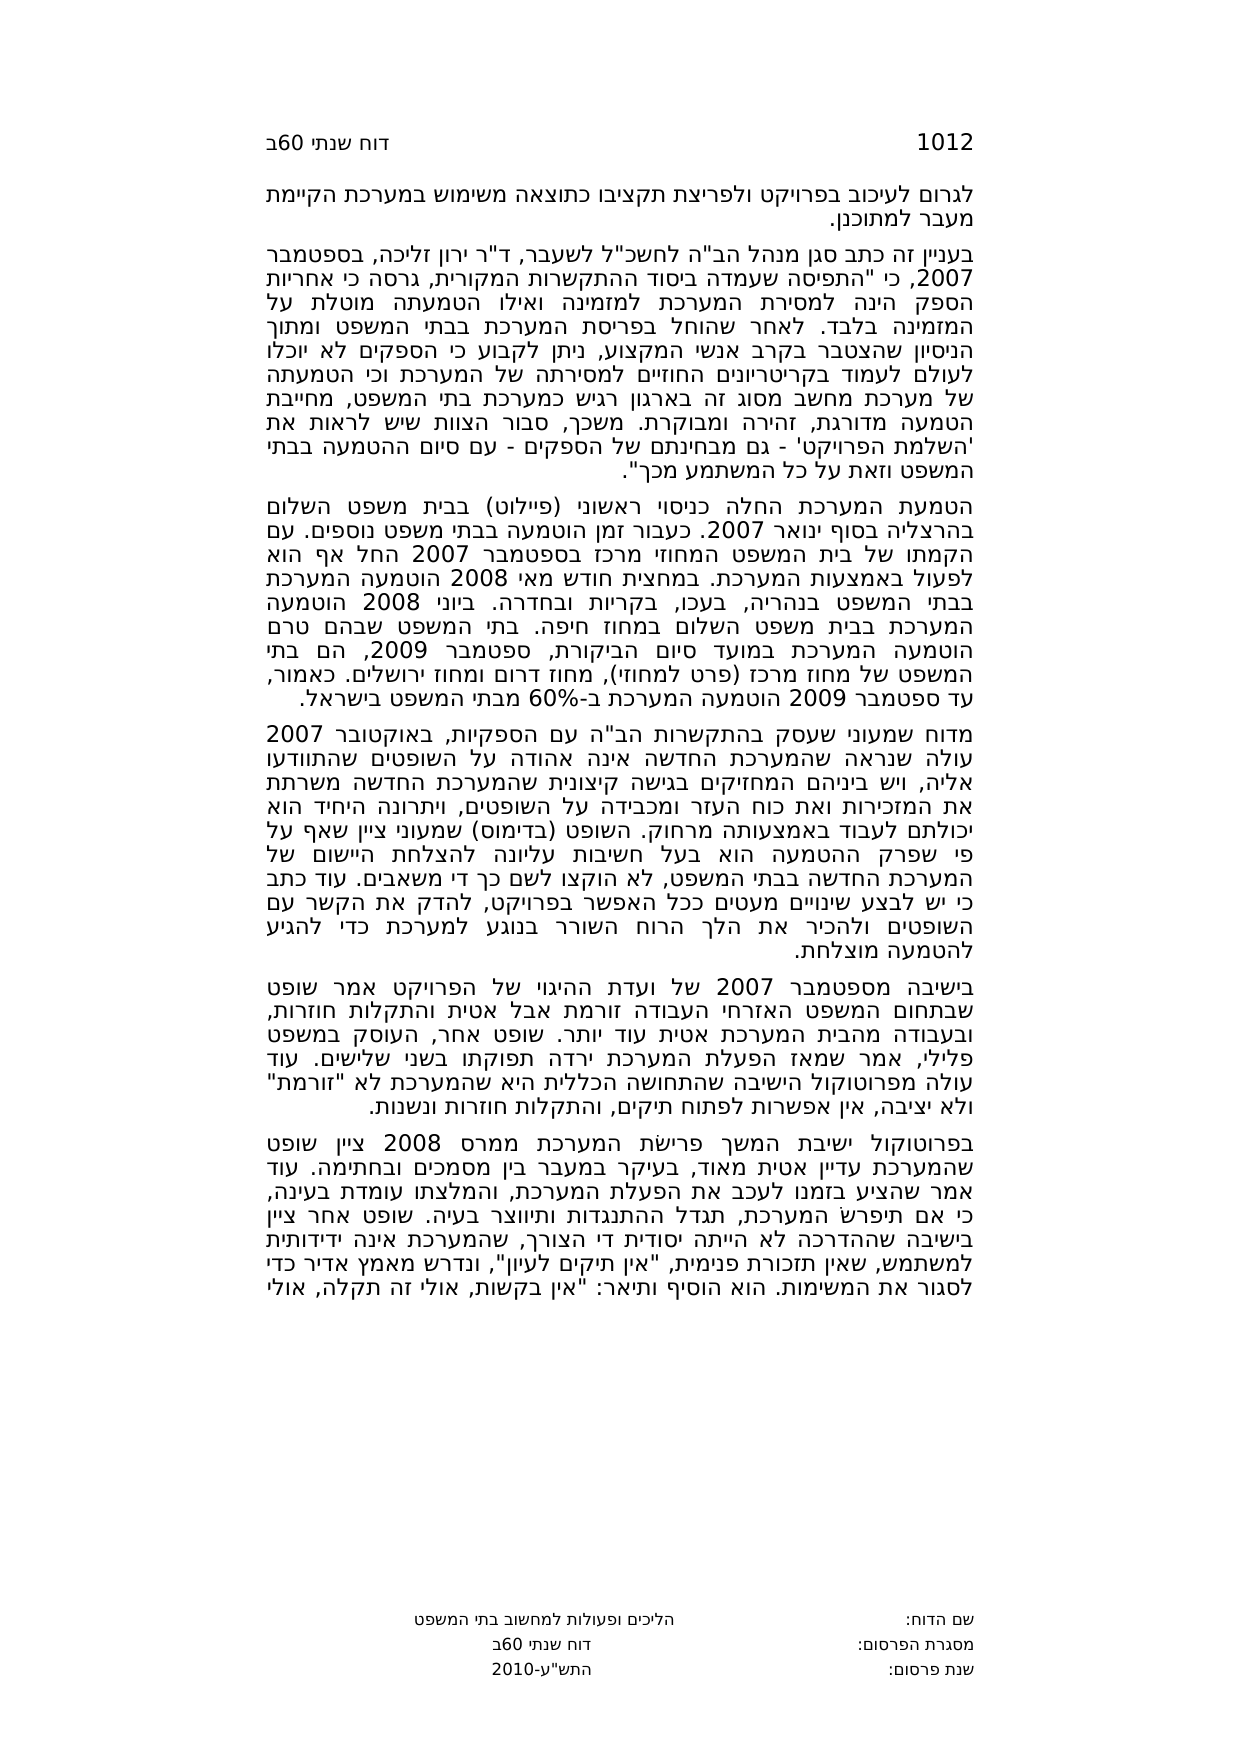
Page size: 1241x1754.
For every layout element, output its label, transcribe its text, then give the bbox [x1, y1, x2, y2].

text בעניין זה כתב סגן מנהל הב"ה לחשכ"ל לשעבר, ד"ר ירון זליכה, בספטמבר 2007, כי "התפיסה שעמדה ביסוד ההתקשרות המקורית, גרסה כי אחריות הספק הינה למסירת המערכת למזמינה ואילו הטמעתה מוטלת על המזמינה בלבד. לאחר שהוחל בפריסת המערכת בבתי המשפט ומתוך הניסיון שהצטבר בקרב אנשי המקצוע, ניתן לקבוע כי הספקים לא יוכלו לעולם לעמוד בקריטריונים החוזיים למסירתה של המערכת וכי הטמעתה של מערכת מחשב מסוג זה בארגון רגיש כמערכת בתי המשפט, מחייבת הטמעה מדורגת, זהירה ומבוקרת. משכך, סבור הצוות שיש לראות את 'השלמת הפרויקט' - גם מבחינתם של הספקים - עם סיום ההטמעה בבתי המשפט וזאת על כל המשתמע מכך". [266, 243, 974, 483]
text הטמעת המערכת החלה כניסוי ראשוני (פיילוט) בבית משפט השלום בהרצליה בסוף ינואר 2007. כעבור זמן הוטמעה בבתי משפט נוספים. עם הקמתו של בית המשפט המחוזי מרכז בספטמבר 2007 החל אף הוא לפעול באמצעות המערכת. במחצית חודש מאי 2008 הוטמעה המערכת בבתי המשפט בנהריה, בעכו, בקריות ובחדרה. ביוני 2008 הוטמעה המערכת בבית משפט השלום במחוז חיפה. בתי המשפט שבהם טרם הוטמעה המערכת במועד סיום הביקורת, ספטמבר 2009, הם בתי המשפט של מחוז מרכז (פרט למחוזי), מחוז דרום ומחוז ירושלים. כאמור, עד ספטמבר 2009 הוטמעה המערכת ב-60% מבתי המשפט בישראל. [266, 496, 974, 711]
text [266, 1132, 974, 1300]
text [266, 183, 974, 231]
text מדוח שמעוני שעסק בהתקשרות הב"ה עם הספקיות, באוקטובר 2007 עולה שנראה שהמערכת החדשה אינה אהודה על השופטים שהתוודעו אליה, ויש ביניהם המחזיקים בגישה קיצונית שהמערכת החדשה משרתת את המזכירות ואת כוח העזר ומכבידה על השופטים, ויתרונה היחיד הוא יכולתם לעבוד באמצעותה מרחוק. השופט (בדימוס) שמעוני ציין שאף על פי שפרק ההטמעה הוא בעל חשיבות עליונה להצלחת היישום של המערכת החדשה בבתי המשפט, לא הוקצו לשם כך די משאבים. עוד כתב כי יש לבצע שינויים מעטים ככל האפשר בפרויקט, להדק את הקשר עם השופטים ולהכיר את הלך הרוח השורר בנוגע למערכת כדי להגיע להטמעה מוצלחת. [266, 724, 974, 963]
text בישיבה מספטמבר 2007 של ועדת ההיגוי של הפרויקט אמר שופט שבתחום המשפט האזרחי העבודה זורמת אבל אטית והתקלות חוזרות, ובעבודה מהבית המערכת אטית עוד יותר. שופט אחר, העוסק במשפט פלילי, אמר שמאז הפעלת המערכת ירדה תפוקתו בשני שלישים. עוד עולה מפרוטוקול הישיבה שהתחושה הכללית היא שהמערכת לא "זורמת" ולא יציבה, אין אפשרות לפתוח תיקים, והתקלות חוזרות ונשנות. [266, 976, 974, 1119]
